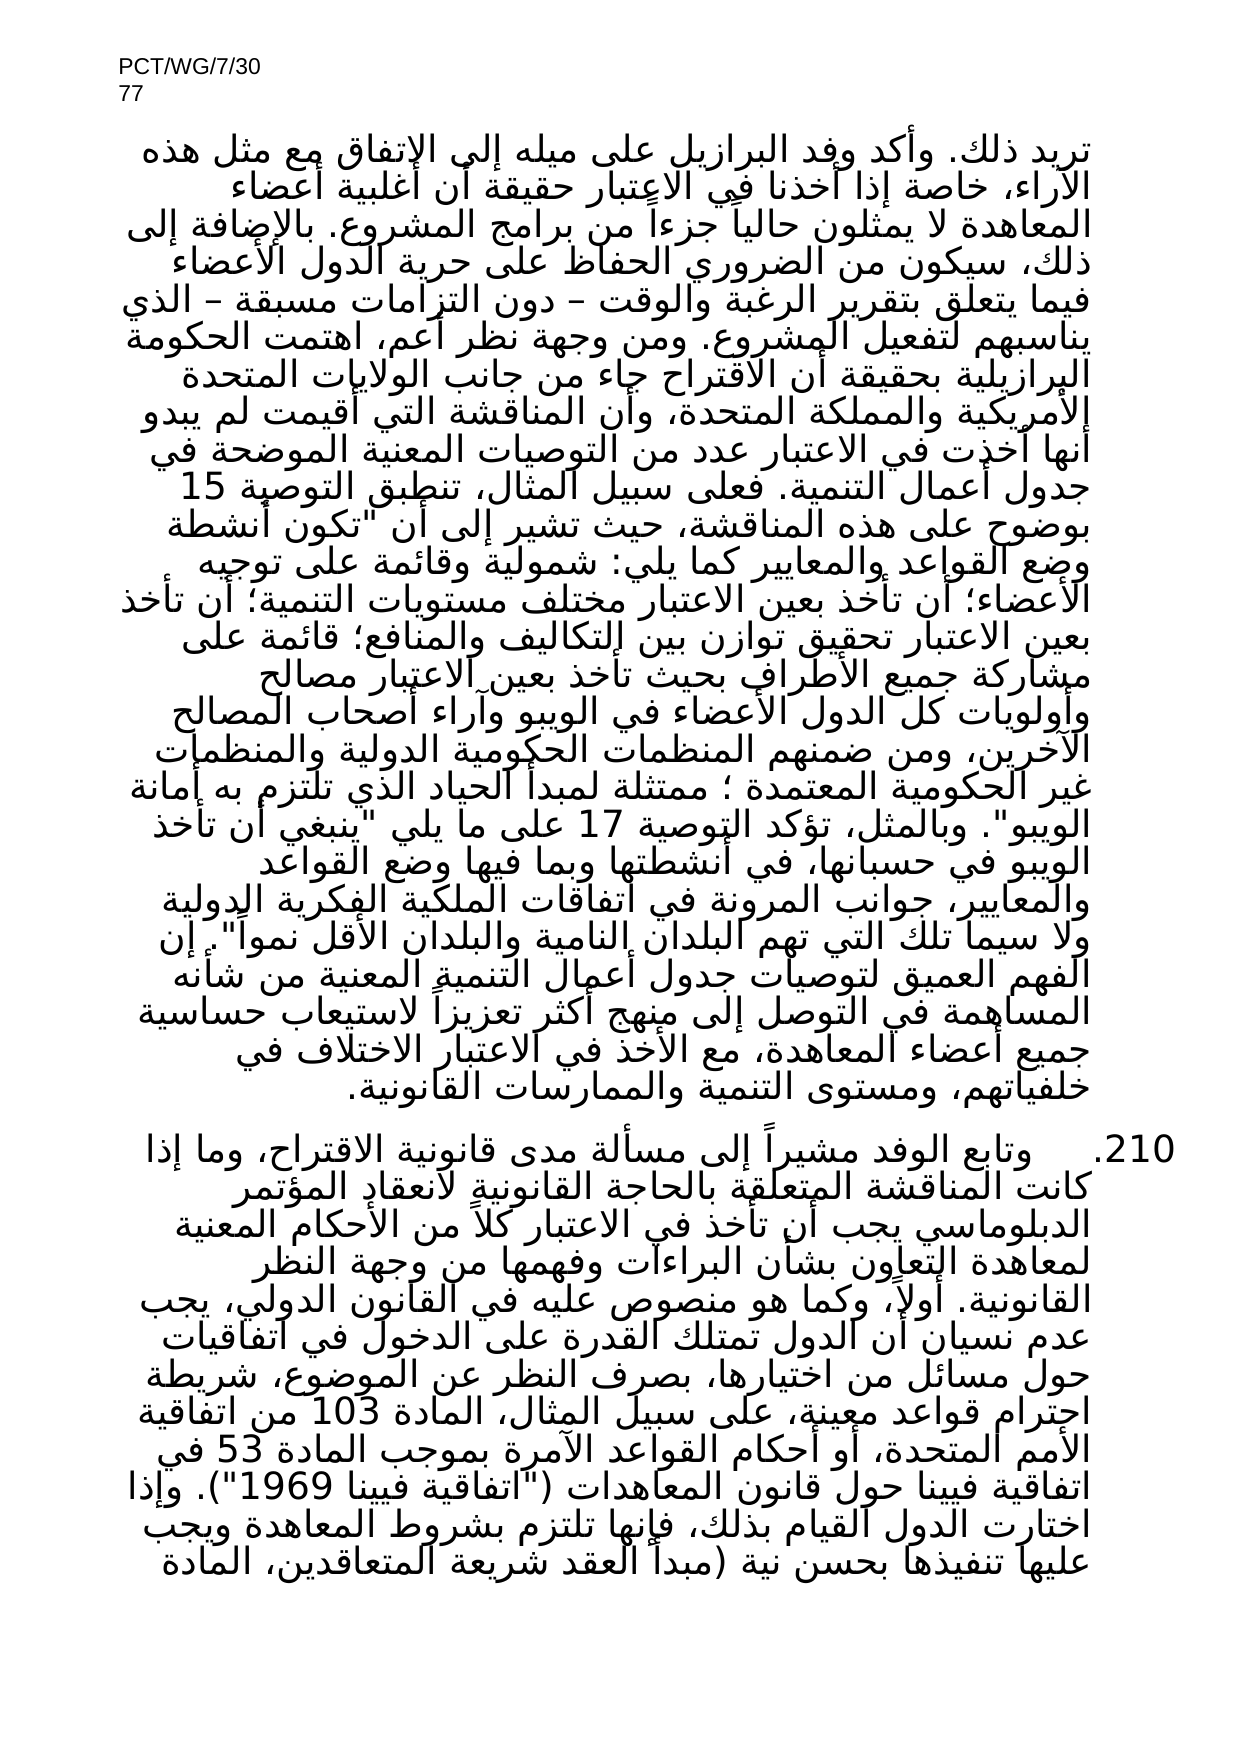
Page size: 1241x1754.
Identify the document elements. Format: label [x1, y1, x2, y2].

text [118, 1132, 1092, 1582]
text [118, 132, 1092, 1107]
